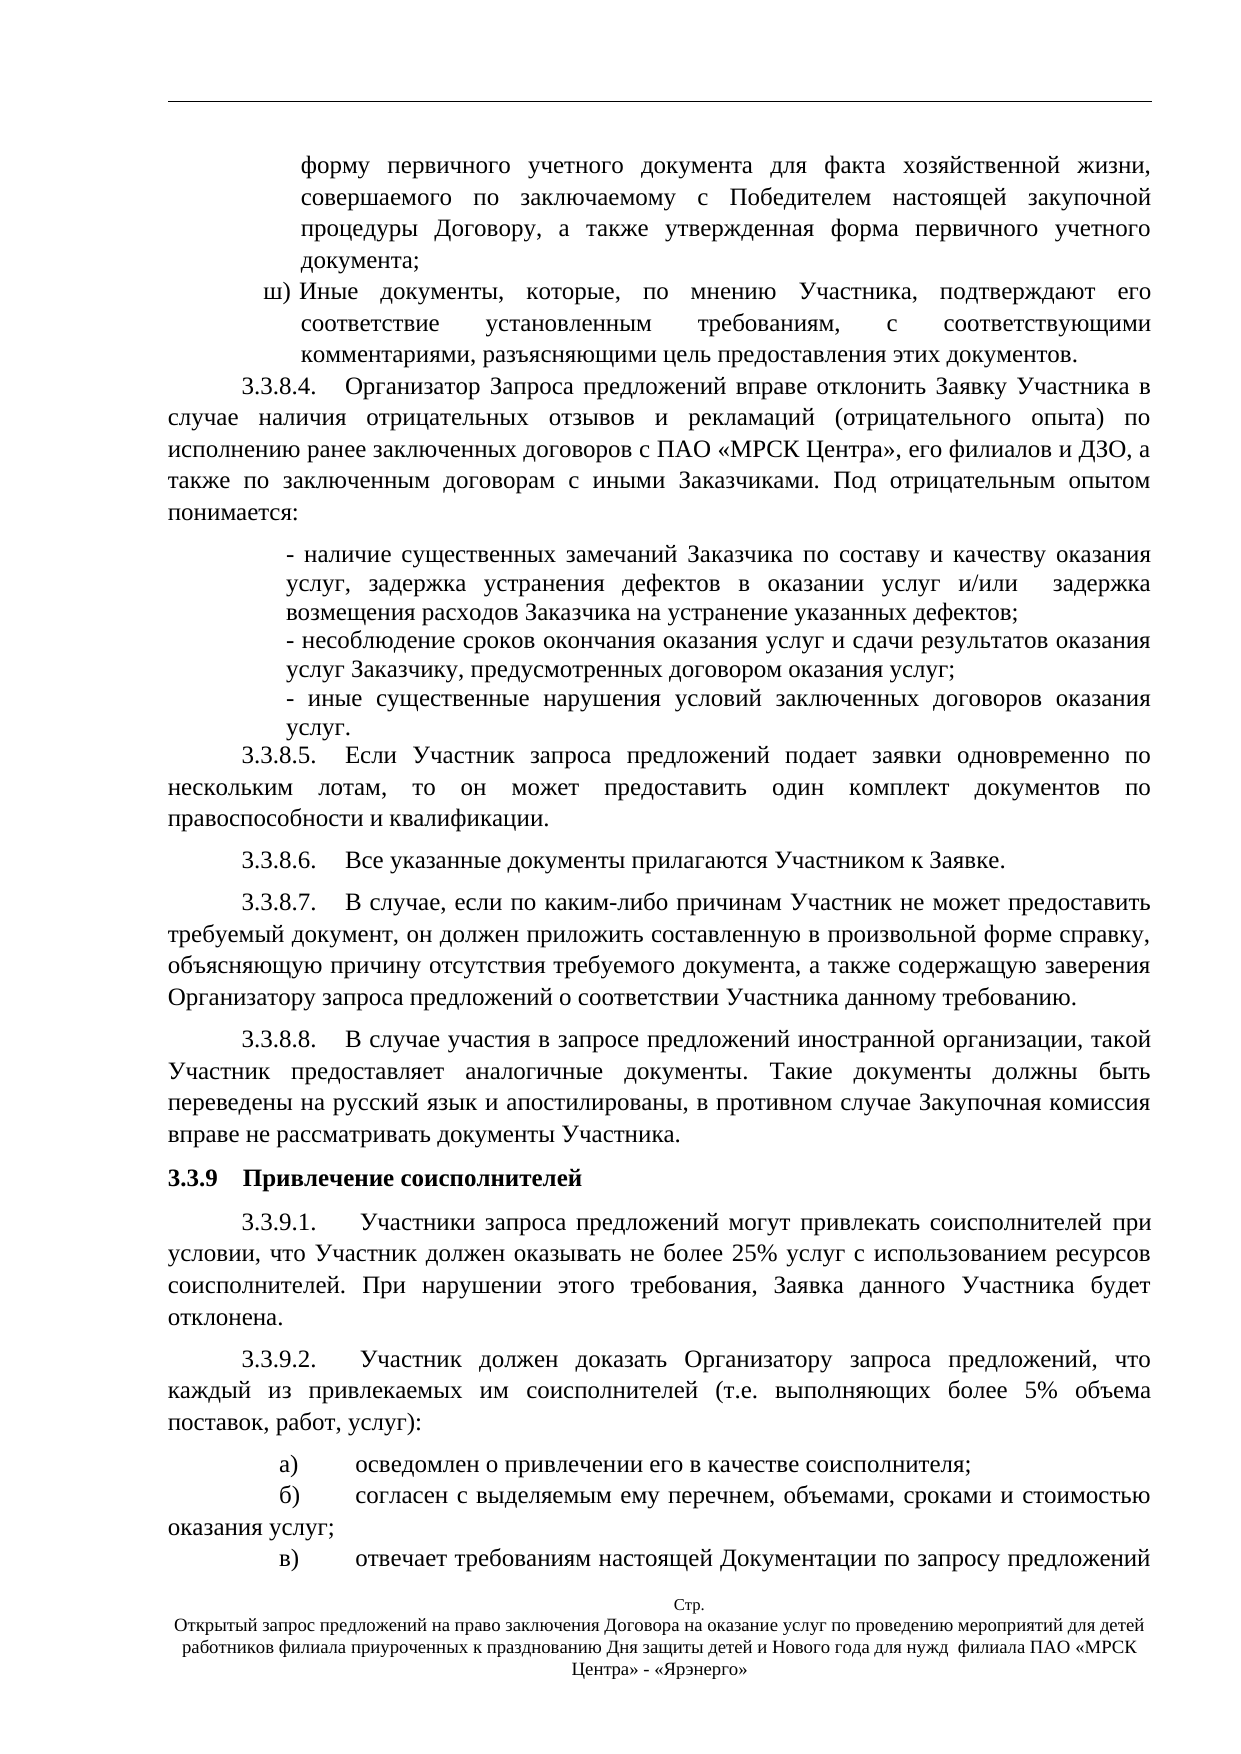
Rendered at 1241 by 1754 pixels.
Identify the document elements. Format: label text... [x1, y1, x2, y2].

list согласен с выделяемым ему перечнем, объемами, сроками и стоимостью оказания услуг; [168, 1480, 1152, 1541]
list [263, 150, 1152, 273]
list В случае участия в запросе предложений иностранной организации, такой Участник предоставляет аналогичные документы. Такие документы должны быть переведены на русский язык и апостилированы, в противном случае Закупочная комиссия вправе не рассматривать документы Участника. [168, 1024, 1152, 1148]
list - несоблюдение сроков окончания оказания услуг и сдачи результатов оказания услуг Заказчику, предусмотренных договором оказания услуг; [286, 625, 1152, 683]
list - иные существенные нарушения условий заключенных договоров оказания услуг. [286, 683, 1152, 740]
list Иные документы, которые, по мнению Участника, подтверждают его соответствие установленным требованиям, с соответствующими комментариями, разъясняющими цель предоставления этих документов. [263, 276, 1152, 368]
list В случае, если по каким-либо причинам Участник не может предоставить требуемый документ, он должен приложить составленную в произвольной форме справку, объясняющую причину отсутствия требуемого документа, а также содержащую заверения Организатору запроса предложений о соответствии Участника данному требованию. [168, 887, 1152, 1011]
list осведомлен о привлечении его в качестве соисполнителя; [168, 1449, 1152, 1477]
subtitle Привлечение соисполнителей [168, 1163, 1152, 1192]
list Участник должен доказать Организатору запроса предложений, что каждый из привлекаемых им соисполнителей (т.е. выполняющих более 5% объема поставок, работ, услуг): [168, 1344, 1152, 1436]
list Если Участник запроса предложений подает заявки одновременно по нескольким лотам, то он может предоставить один комплект документов по правоспособности и квалификации. [168, 740, 1152, 832]
list Все указанные документы прилагаются Участником к Заявке. [168, 846, 1152, 874]
list Участники запроса предложений могут привлекать соисполнителей при условии, что Участник должен оказывать не более 25% услуг c использованием ресурсов соисполнителей. При нарушении этого требования, Заявка данного Участника будет отклонена. [168, 1207, 1152, 1330]
list Организатор Запроса предложений вправе отклонить Заявку Участника в случае наличия отрицательных отзывов и рекламаций (отрицательного опыта) по исполнению ранее заключенных договоров с ПАО «МРСК Центра», его филиалов и ДЗО, а также по заключенным договорам с иными Заказчиками. Под отрицательным опытом понимается: [168, 371, 1152, 526]
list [168, 1543, 1152, 1572]
list - наличие существенных замечаний Заказчика по составу и качеству оказания услуг, задержка устранения дефектов в оказании услуг и/или задержка возмещения расходов Заказчика на устранение указанных дефектов; [286, 539, 1152, 625]
